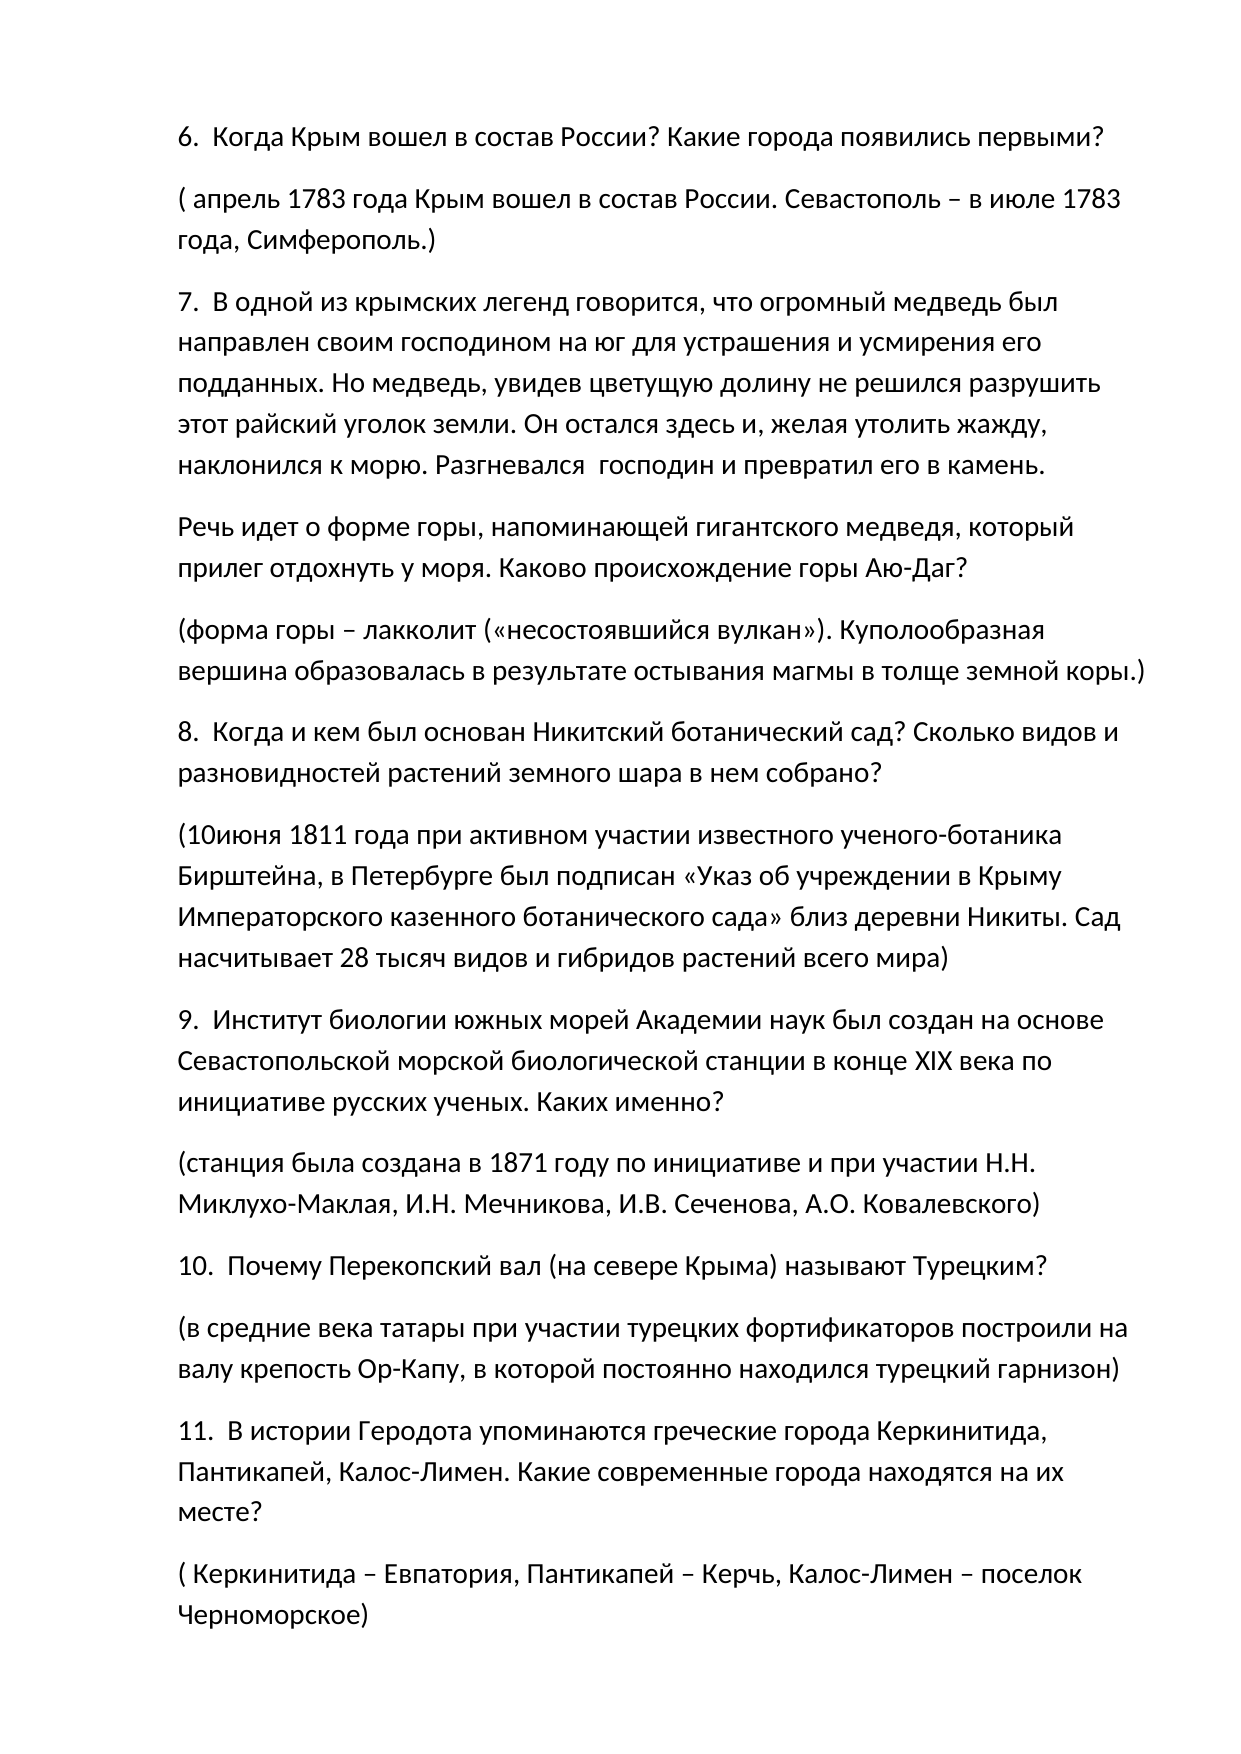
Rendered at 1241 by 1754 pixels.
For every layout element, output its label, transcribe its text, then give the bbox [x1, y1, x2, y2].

text Речь идет о форме горы, напоминающей гигантского медведя, который прилег отдохнуть у моря. Каково происхождение горы Аю-Даг? [177, 508, 1152, 585]
text 8. Когда и кем был основан Никитский ботанический сад? Сколько видов и разновидностей растений земного шара в нем собрано? [177, 713, 1152, 790]
text ( апрель 1783 года Крым вошел в состав России. Севастополь – в июле 1783 года, Симферополь.) [177, 180, 1152, 256]
text ( Керкинитида – Евпатория, Пантикапей – Керчь, Калос-Лимен – поселок Черноморское) [177, 1555, 1152, 1632]
text 10. Почему Перекопский вал (на севере Крыма) называют Турецким? [177, 1247, 1152, 1283]
text (10июня 1811 года при активном участии известного ученого-ботаника Бирштейна, в Петербурге был подписан «Указ об учреждении в Крыму Императорского казенного ботанического сада» близ деревни Никиты. Сад насчитывает 28 тысяч видов и гибридов растений всего мира) [177, 816, 1152, 975]
text (в средние века татары при участии турецких фортификаторов построили на валу крепость Ор-Капу, в которой постоянно находился турецкий гарнизон) [177, 1309, 1152, 1386]
text 7. В одной из крымских легенд говорится, что огромный медведь был направлен своим господином на юг для устрашения и усмирения его подданных. Но медведь, увидев цветущую долину не решился разрушить этот райский уголок земли. Он остался здесь и, желая утолить жажду, наклонился к морю. Разгневался господин и превратил его в камень. [177, 283, 1152, 482]
text (форма горы – лакколит («несостоявшийся вулкан»). Куполообразная вершина образовалась в результате остывания магмы в толще земной коры.) [177, 611, 1152, 687]
text (станция была создана в 1871 году по инициативе и при участии Н.Н. Миклухо-Маклая, И.Н. Мечникова, И.В. Сеченова, А.О. Ковалевского) [177, 1144, 1152, 1221]
text 6. Когда Крым вошел в состав России? Какие города появились первыми? [177, 118, 1152, 154]
text 9. Институт биологии южных морей Академии наук был создан на основе Севастопольской морской биологической станции в конце XIX века по инициативе русских ученых. Каких именно? [177, 1001, 1152, 1118]
text 11. В истории Геродота упоминаются греческие города Керкинитида, Пантикапей, Калос-Лимен. Какие современные города находятся на их месте? [177, 1412, 1152, 1529]
